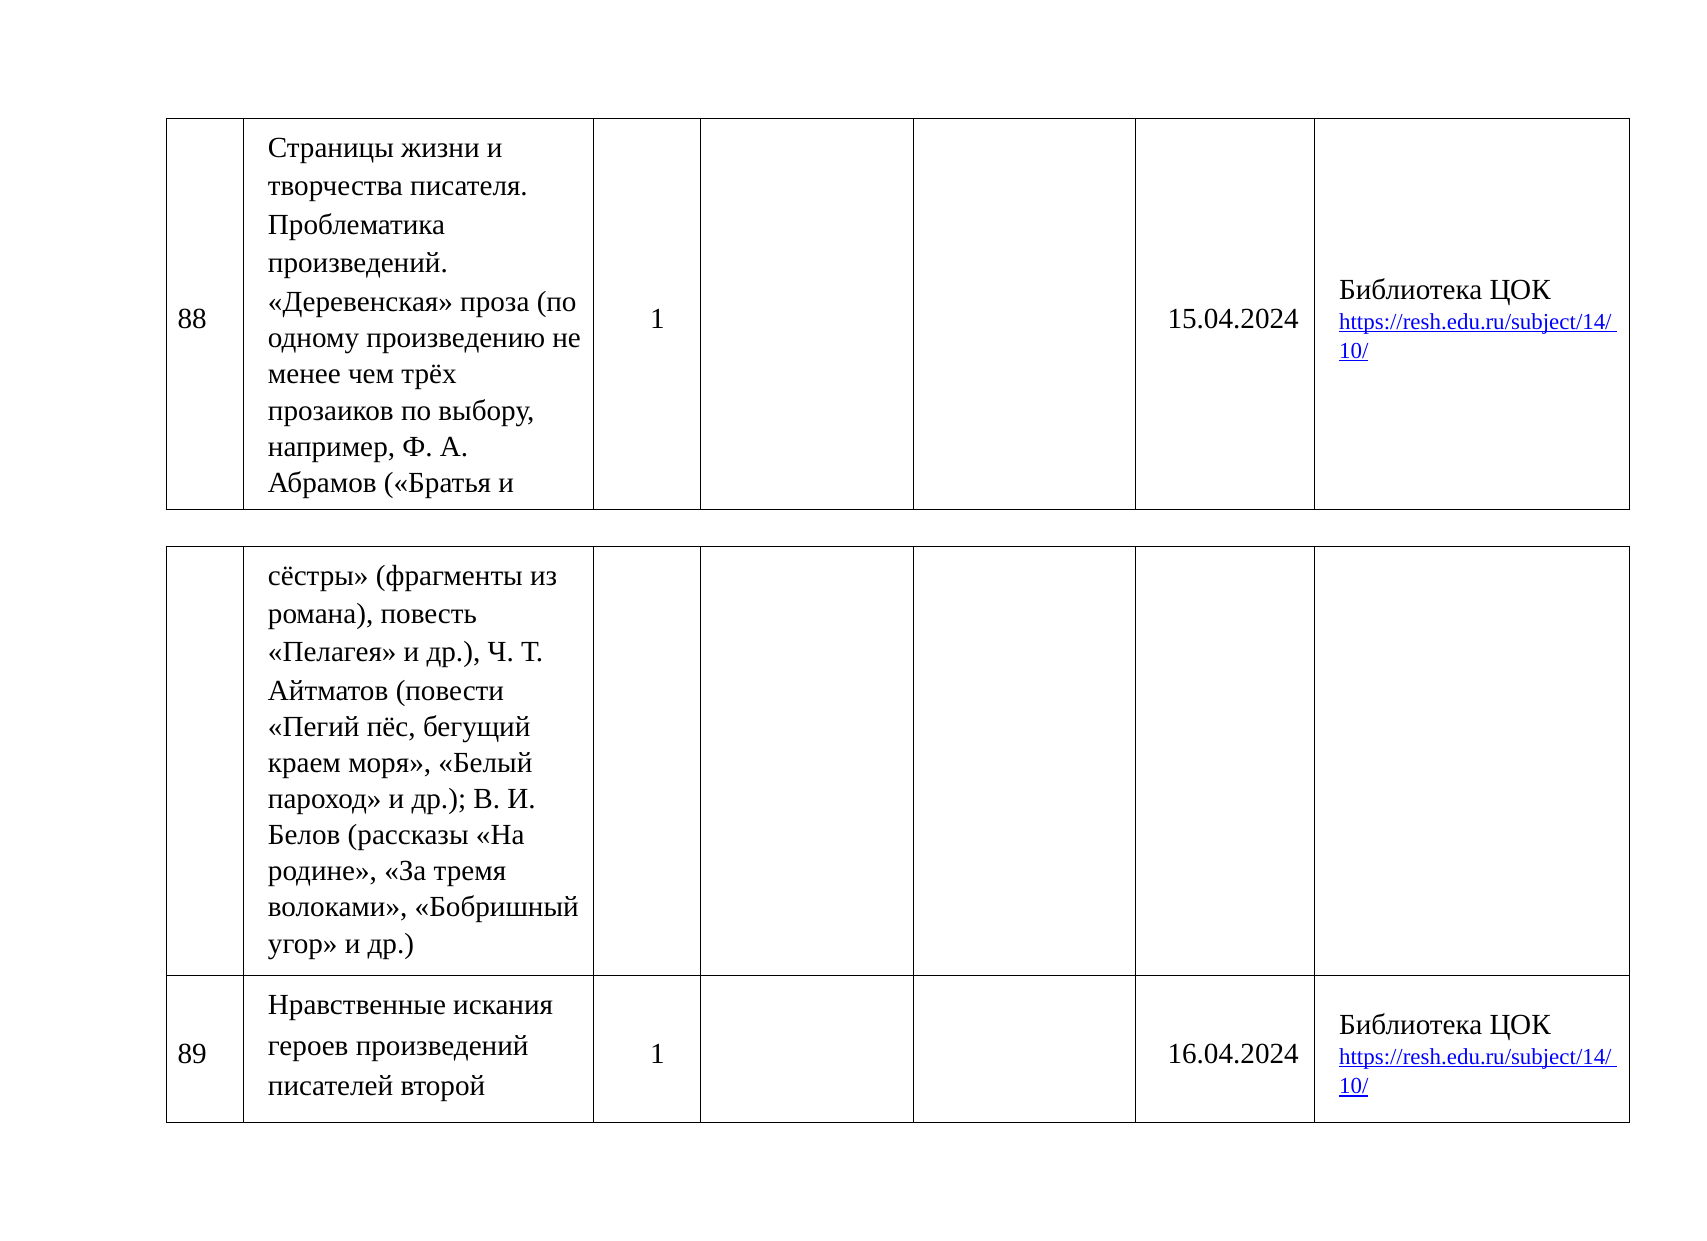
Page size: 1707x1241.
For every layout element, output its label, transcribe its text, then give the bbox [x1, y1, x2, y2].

table_header [594, 547, 700, 975]
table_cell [1315, 976, 1629, 1122]
table_cell 88 [167, 119, 243, 509]
table_cell Страницы жизни и творчества писателя. Проблематика произведений. «Деревенская» проза (по одному произведению не менее чем трёх прозаиков по выбору, например, Ф. А. Абрамов («Братья и [244, 119, 593, 509]
table_cell Библиотека ЦОК https://resh.edu.ru/subject/14/ 10/ [1315, 119, 1629, 509]
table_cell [244, 976, 593, 1122]
table_cell [914, 976, 1135, 1122]
table_header [914, 547, 1135, 975]
table_header [701, 547, 913, 975]
table_header [1136, 547, 1314, 975]
table_cell [914, 119, 1135, 509]
table_cell [701, 976, 913, 1122]
table_cell 15.04.2024 [1136, 119, 1314, 509]
table_cell 16.04.2024 [1136, 976, 1314, 1122]
table_header [1315, 547, 1629, 975]
table_cell 1 [594, 119, 700, 509]
table_cell 89 [167, 976, 243, 1122]
table_cell 1 [594, 976, 700, 1122]
table_cell [701, 119, 913, 509]
table_header [167, 547, 243, 975]
table_header сёстры» (фрагменты из романа), повесть «Пелагея» и др.), Ч. Т. Айтматов (повести «Пегий пёс, бегущий краем моря», «Белый пароход» и др.); В. И. Белов (рассказы «На родине», «За тремя волоками», «Бобришный угор» и др.) [244, 547, 593, 975]
